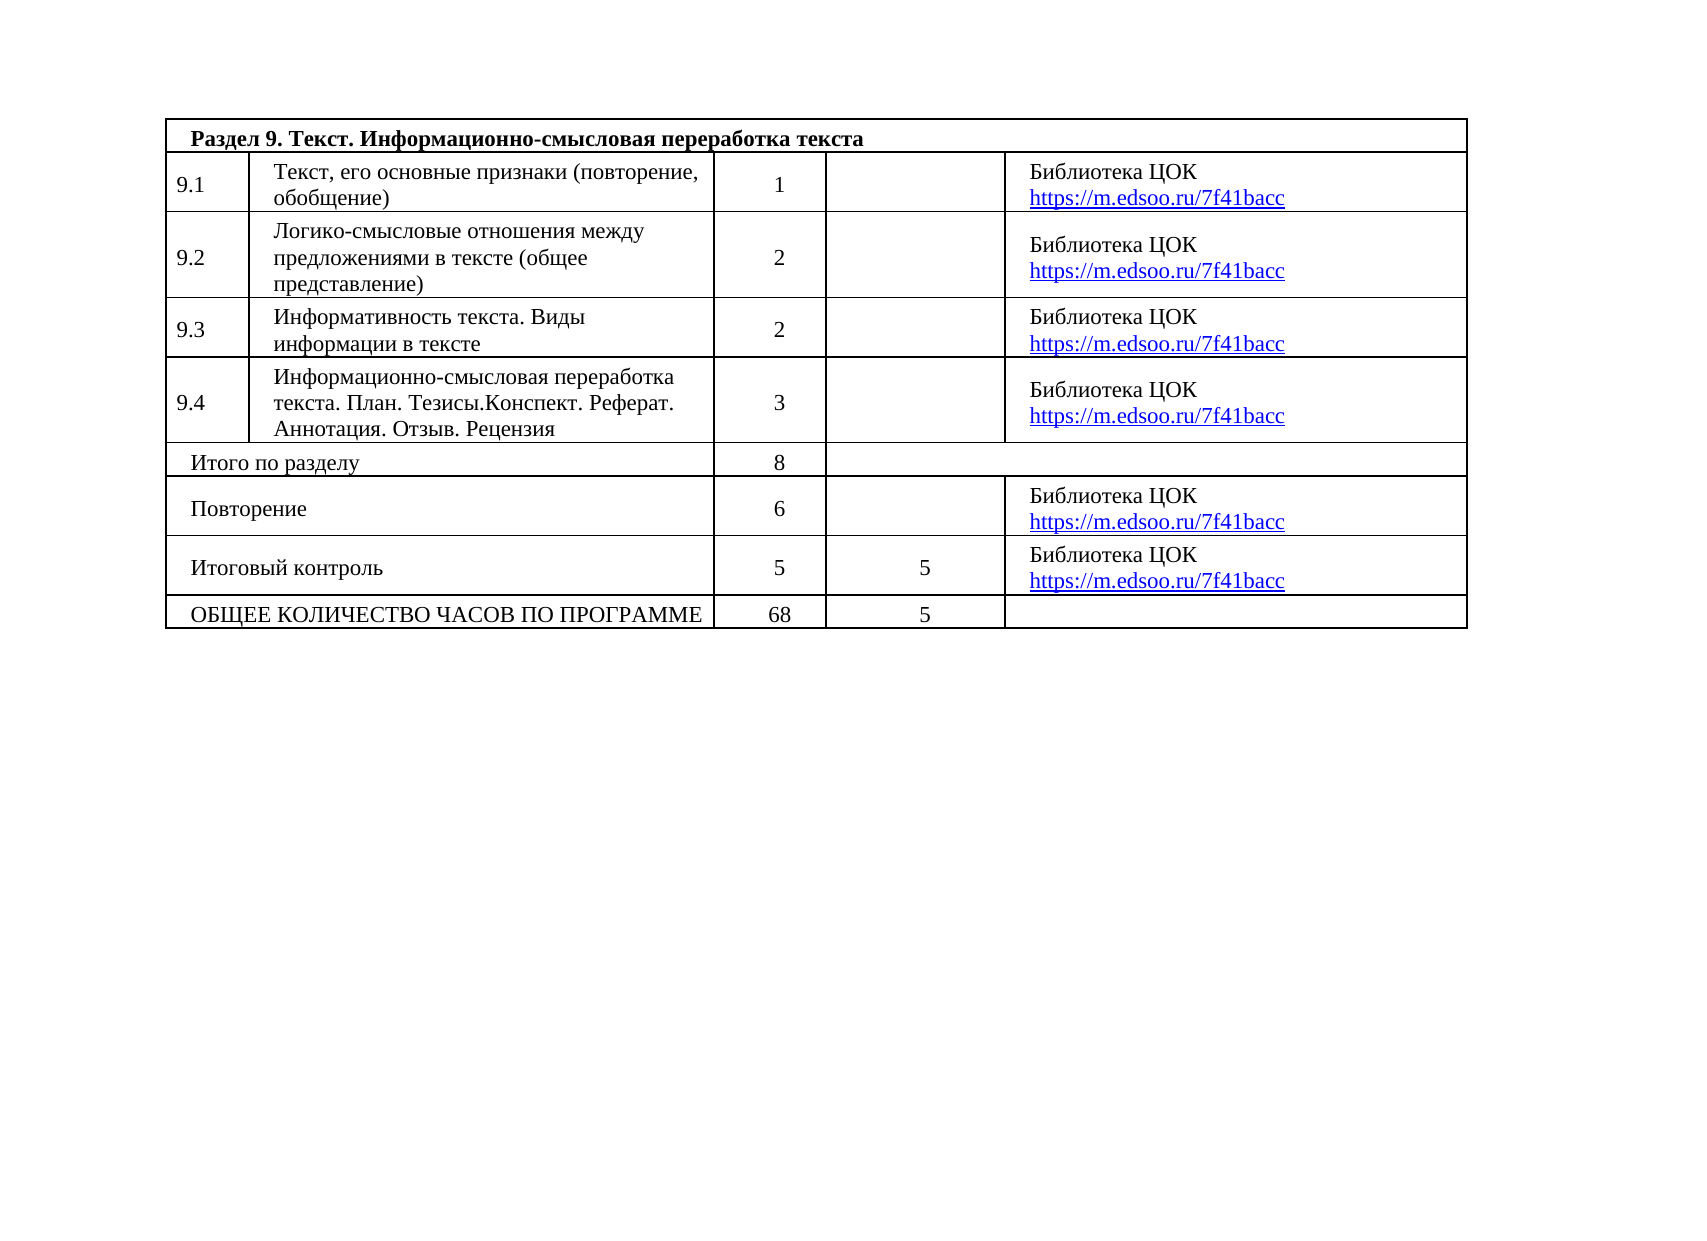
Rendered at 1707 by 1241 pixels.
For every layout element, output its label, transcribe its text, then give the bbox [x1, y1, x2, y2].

table_cell 9.3 [167, 298, 248, 356]
table_cell Информативность текста. Виды информации в тексте [250, 298, 713, 356]
table_cell 5 [827, 536, 1004, 594]
table_cell 5 [715, 536, 825, 594]
table_cell Библиотека ЦОК https://m.edsoo.ru/7f41bacc [1006, 358, 1466, 442]
table_cell [827, 443, 1466, 475]
table_cell [827, 212, 1004, 297]
table_cell 5 [827, 596, 1004, 627]
table_cell [827, 358, 1004, 442]
table_cell Текст, его основные признаки (повторение, обобщение) [250, 153, 713, 211]
table_cell Итого по разделу [167, 443, 713, 475]
table_cell Логико-смысловые отношения между предложениями в тексте (общее представление) [250, 212, 713, 297]
table_cell 3 [715, 358, 825, 442]
table_cell [827, 477, 1004, 534]
table_cell [1006, 596, 1466, 627]
table_cell 2 [715, 212, 825, 297]
table_cell 9.2 [167, 212, 248, 297]
table_cell Библиотека ЦОК https://m.edsoo.ru/7f41bacc [1006, 212, 1466, 297]
table_cell Повторение [167, 477, 713, 534]
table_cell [1006, 153, 1466, 211]
table_cell ОБЩЕЕ КОЛИЧЕСТВО ЧАСОВ ПО ПРОГРАММЕ [167, 596, 713, 627]
table_cell 9.1 [167, 153, 248, 211]
table_cell 68 [715, 596, 825, 627]
table_cell 1 [715, 153, 825, 211]
table_cell 2 [715, 298, 825, 356]
table_cell Библиотека ЦОК https://m.edsoo.ru/7f41bacc [1006, 298, 1466, 356]
table_cell Информационно-смысловая переработка текста. План. Тезисы.Конспект. Реферат. Аннотация. Отзыв. Рецензия [250, 358, 713, 442]
table_cell Раздел 9. Текст. Информационно-смысловая переработка текста [167, 120, 1466, 151]
table_cell [827, 298, 1004, 356]
table_cell 6 [715, 477, 825, 534]
table_cell [827, 153, 1004, 211]
table_cell 9.4 [167, 358, 248, 442]
table_cell Итоговый контроль [167, 536, 713, 594]
table_cell Библиотека ЦОК https://m.edsoo.ru/7f41bacc [1006, 477, 1466, 534]
table_cell 8 [715, 443, 825, 475]
table_cell Библиотека ЦОК https://m.edsoo.ru/7f41bacc [1006, 536, 1466, 594]
